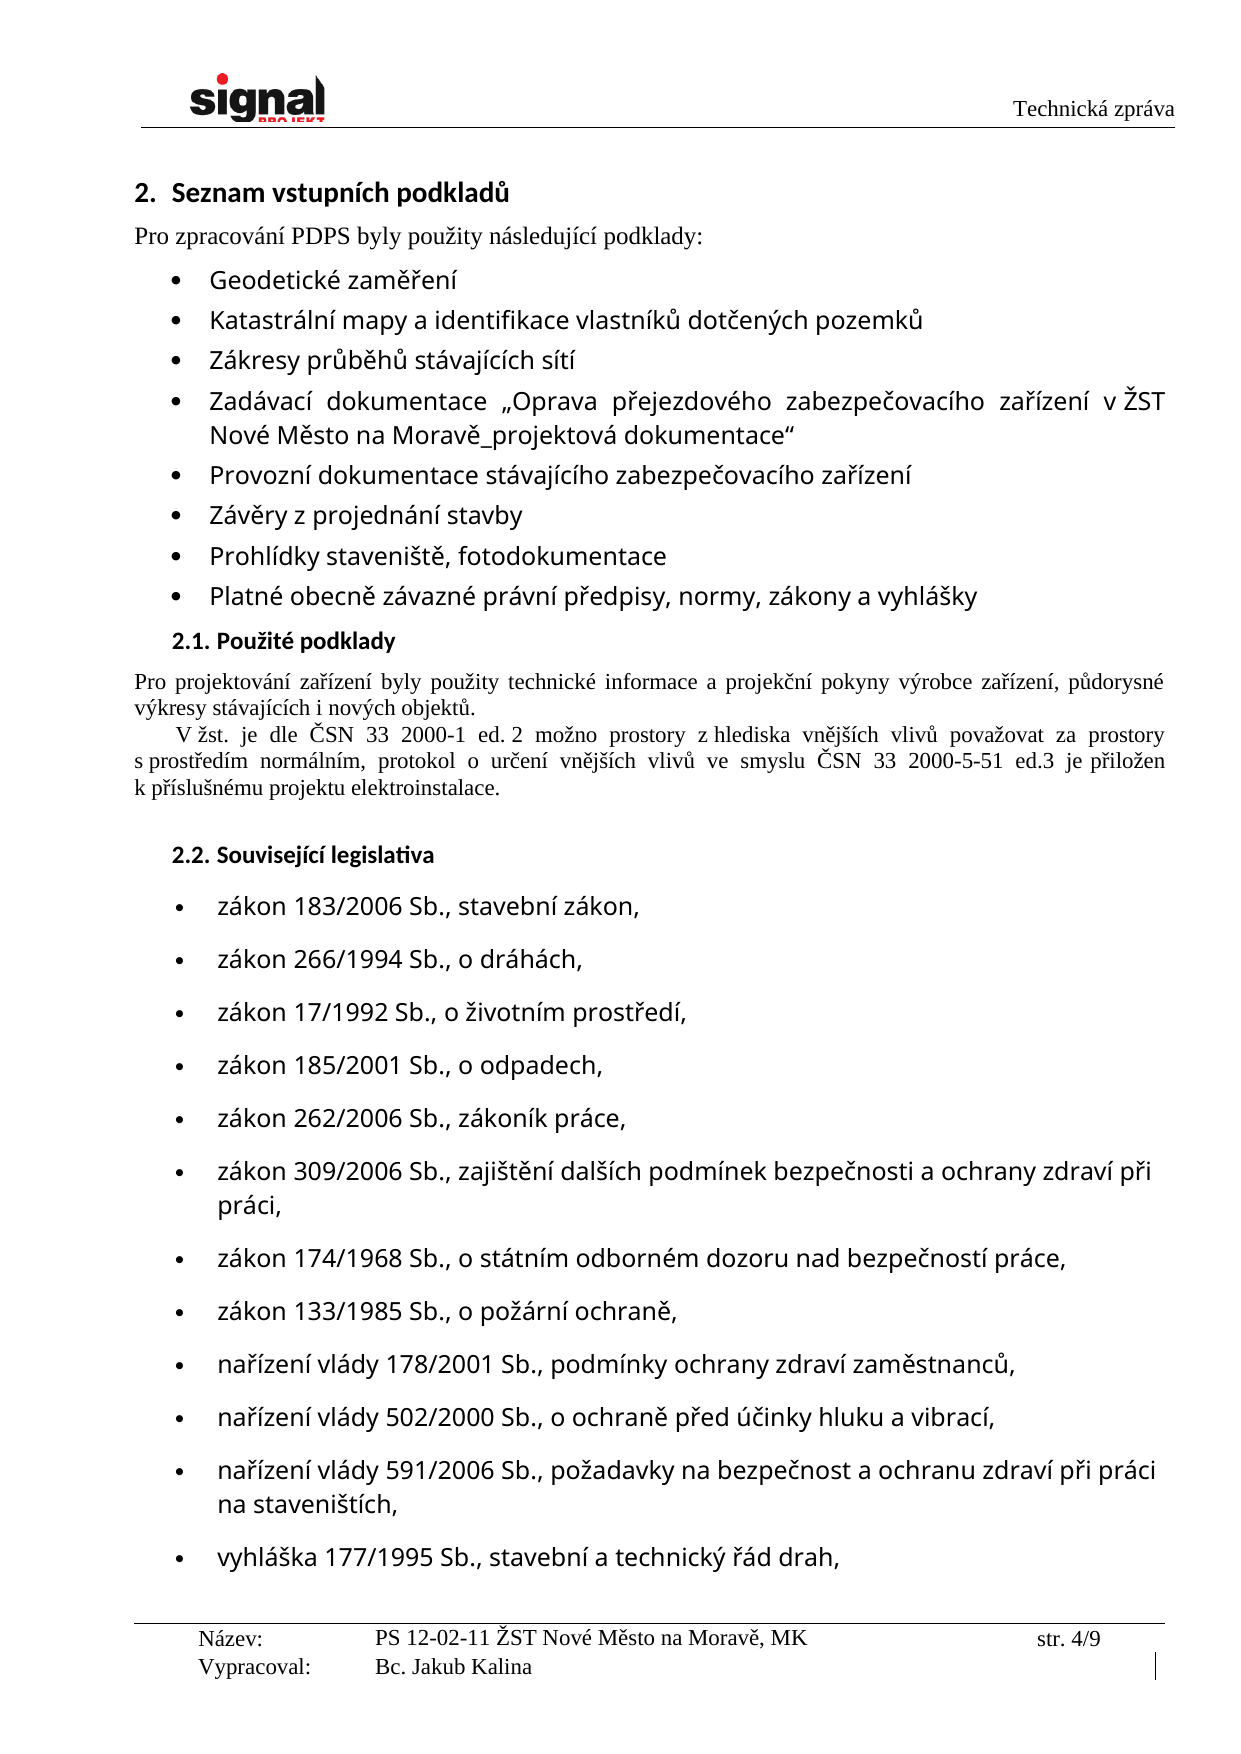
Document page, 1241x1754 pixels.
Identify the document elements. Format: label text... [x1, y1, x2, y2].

list Seznam vstupních podkladů [134, 179, 1165, 208]
picture [190, 73, 325, 122]
list zákon 266/1994 Sb., o dráhách, [176, 941, 1165, 975]
list Geodetické zaměření [172, 262, 1165, 296]
list zákon 262/2006 Sb., zákoník práce, [176, 1100, 1165, 1134]
list Prohlídky staveniště, fotodokumentace [172, 538, 1165, 572]
list Provozní dokumentace stávajícího zabezpečovacího zařízení [172, 458, 1165, 492]
list zákon 174/1968 Sb., o státním odborném dozoru nad bezpečností práce, [176, 1240, 1165, 1274]
list zákon 17/1992 Sb., o životním prostředí, [176, 994, 1165, 1028]
list vyhláška 177/1995 Sb., stavební a technický řád drah, [176, 1539, 1165, 1574]
list Katastrální mapy a identifikace vlastníků dotčených pozemků [172, 303, 1165, 337]
list zákon 183/2006 Sb., stavební zákon, [176, 888, 1165, 922]
list zákon 309/2006 Sb., zajištění dalších podmínek bezpečnosti a ochrany zdraví při práci, [176, 1153, 1165, 1221]
subtitle Použité podklady [172, 625, 1165, 656]
list zákon 185/2001 Sb., o odpadech, [176, 1047, 1165, 1081]
list Závěry z projednání stavby [172, 498, 1165, 532]
list nařízení vlády 178/2001 Sb., podmínky ochrany zdraví zaměstnanců, [176, 1346, 1165, 1381]
list zákon 133/1985 Sb., o požární ochraně, [176, 1293, 1165, 1327]
list nařízení vlády 502/2000 Sb., o ochraně před účinky hluku a vibrací, [176, 1399, 1165, 1433]
text Pro projektování zařízení byly použity technické informace a projekční pokyny výrobce zařízení, půdorysné výkresy stávajících i nových objektů. [134, 668, 1165, 721]
list nařízení vlády 591/2006 Sb., požadavky na bezpečnost a ochranu zdraví při práci na staveništích, [176, 1452, 1165, 1521]
subtitle Související legislativa [172, 839, 1165, 869]
list Zákresy průběhů stávajících sítí [172, 343, 1165, 377]
text Pro zpracování PDPS byly použity následující podklady: [134, 221, 1165, 250]
text V žst. je dle ČSN 33 2000-1 ed. 2 možno prostory z hlediska vnějších vlivů považovat za prostory s prostředím normálním, protokol o určení vnějších vlivů ve smyslu ČSN 33 2000-5-51 ed.3 je přiložen k příslušnému projektu elektroinstalace. [134, 721, 1165, 800]
list Platné obecně závazné právní předpisy, normy, zákony a vyhlášky [172, 578, 1165, 613]
list Zadávací dokumentace „Oprava přejezdového zabezpečovacího zařízení v ŽST Nové Město na Moravě_projektová dokumentace“ [172, 383, 1165, 451]
